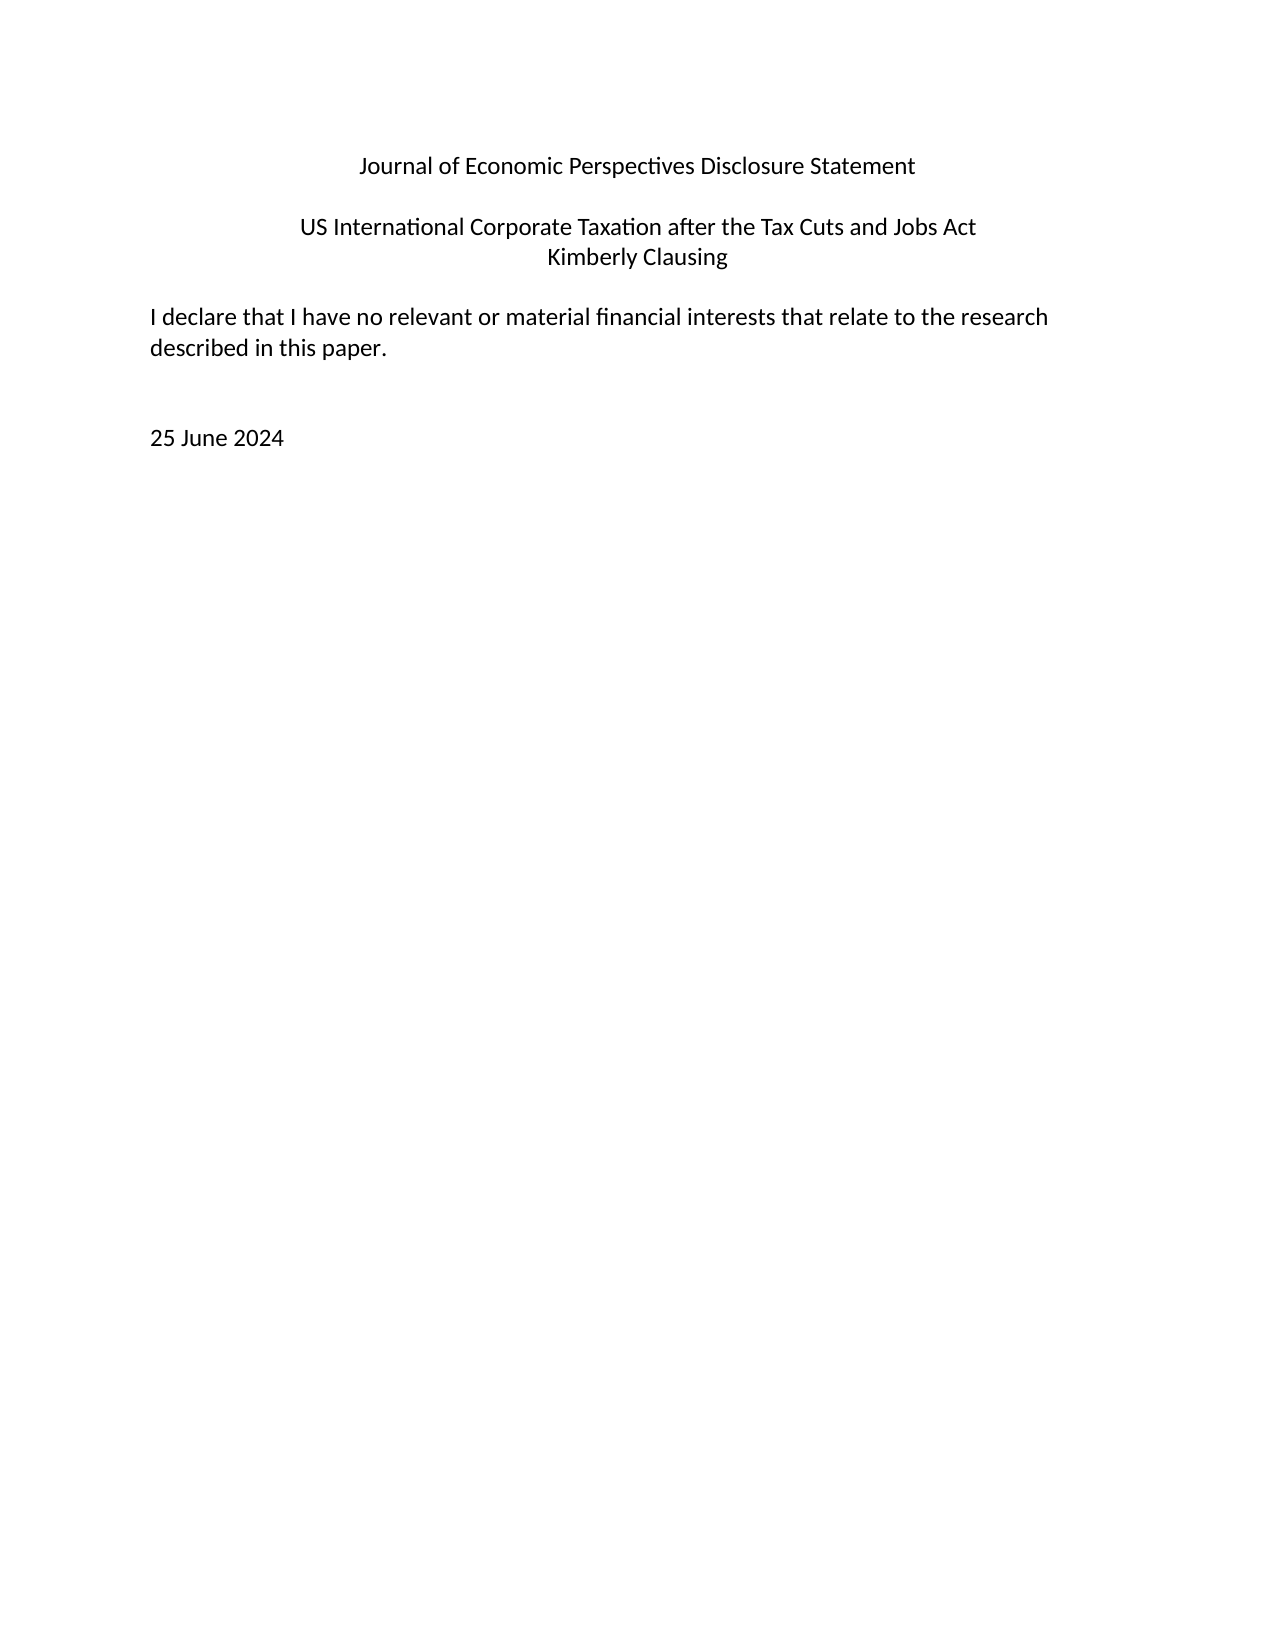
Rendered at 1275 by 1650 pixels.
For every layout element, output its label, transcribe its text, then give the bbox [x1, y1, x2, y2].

text Kimberly Clausing [150, 242, 1125, 272]
text I declare that I have no relevant or material financial interests that relate to the research described in this paper. [150, 301, 1125, 362]
text US International Corporate Taxation after the Tax Cuts and Jobs Act [225, 211, 1125, 242]
text 25 June 2024 [150, 422, 1125, 452]
text Journal of Economic Perspectives Disclosure Statement [150, 150, 1125, 181]
